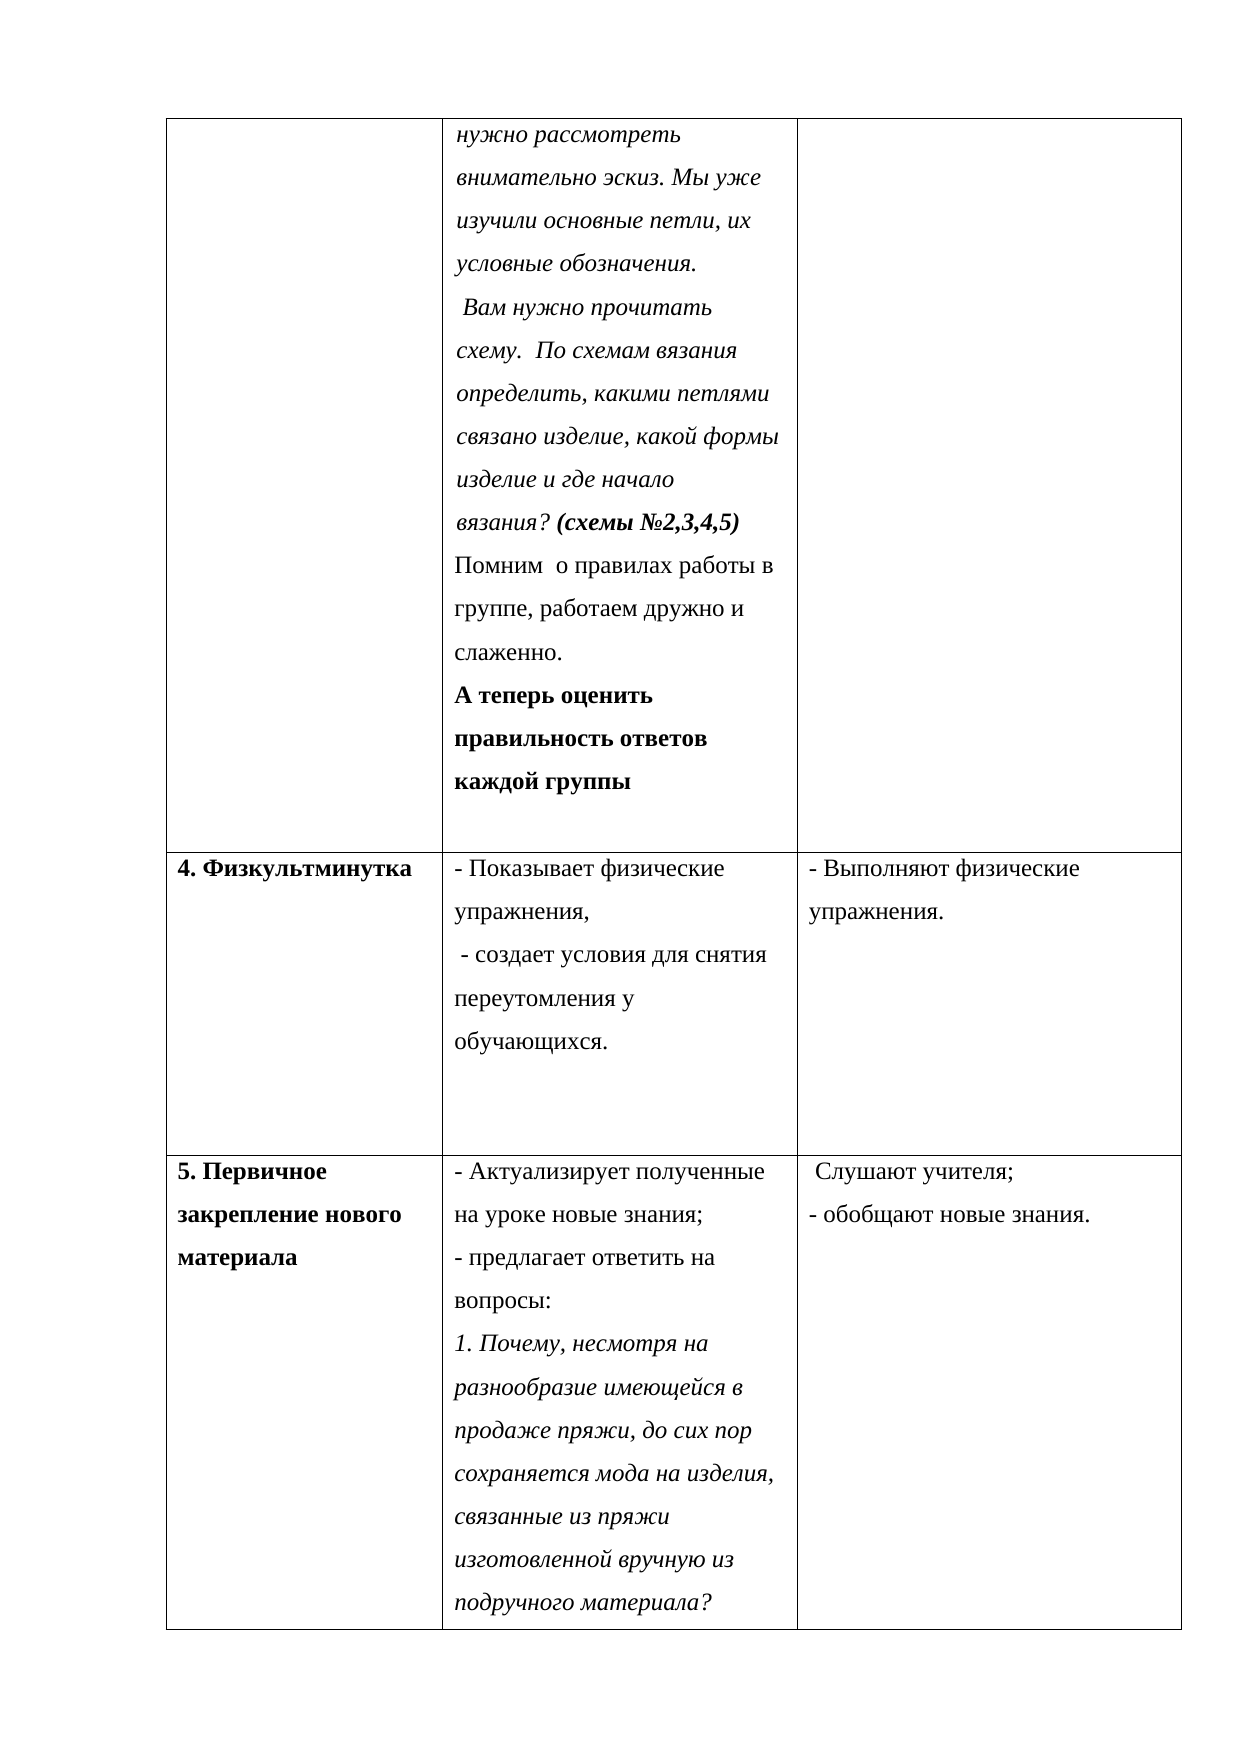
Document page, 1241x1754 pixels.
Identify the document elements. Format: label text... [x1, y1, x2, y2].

table_cell 4. Физкультминутка [167, 853, 442, 1155]
table_cell - Выполняют физические упражнения. [798, 853, 1181, 1155]
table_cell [167, 1156, 442, 1629]
table_cell - Показывает физические упражнения, - создает условия для снятия переутомления у обучающихся. [443, 853, 797, 1155]
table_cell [798, 119, 1181, 852]
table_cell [798, 1156, 1181, 1629]
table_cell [167, 119, 442, 852]
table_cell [443, 1156, 797, 1629]
